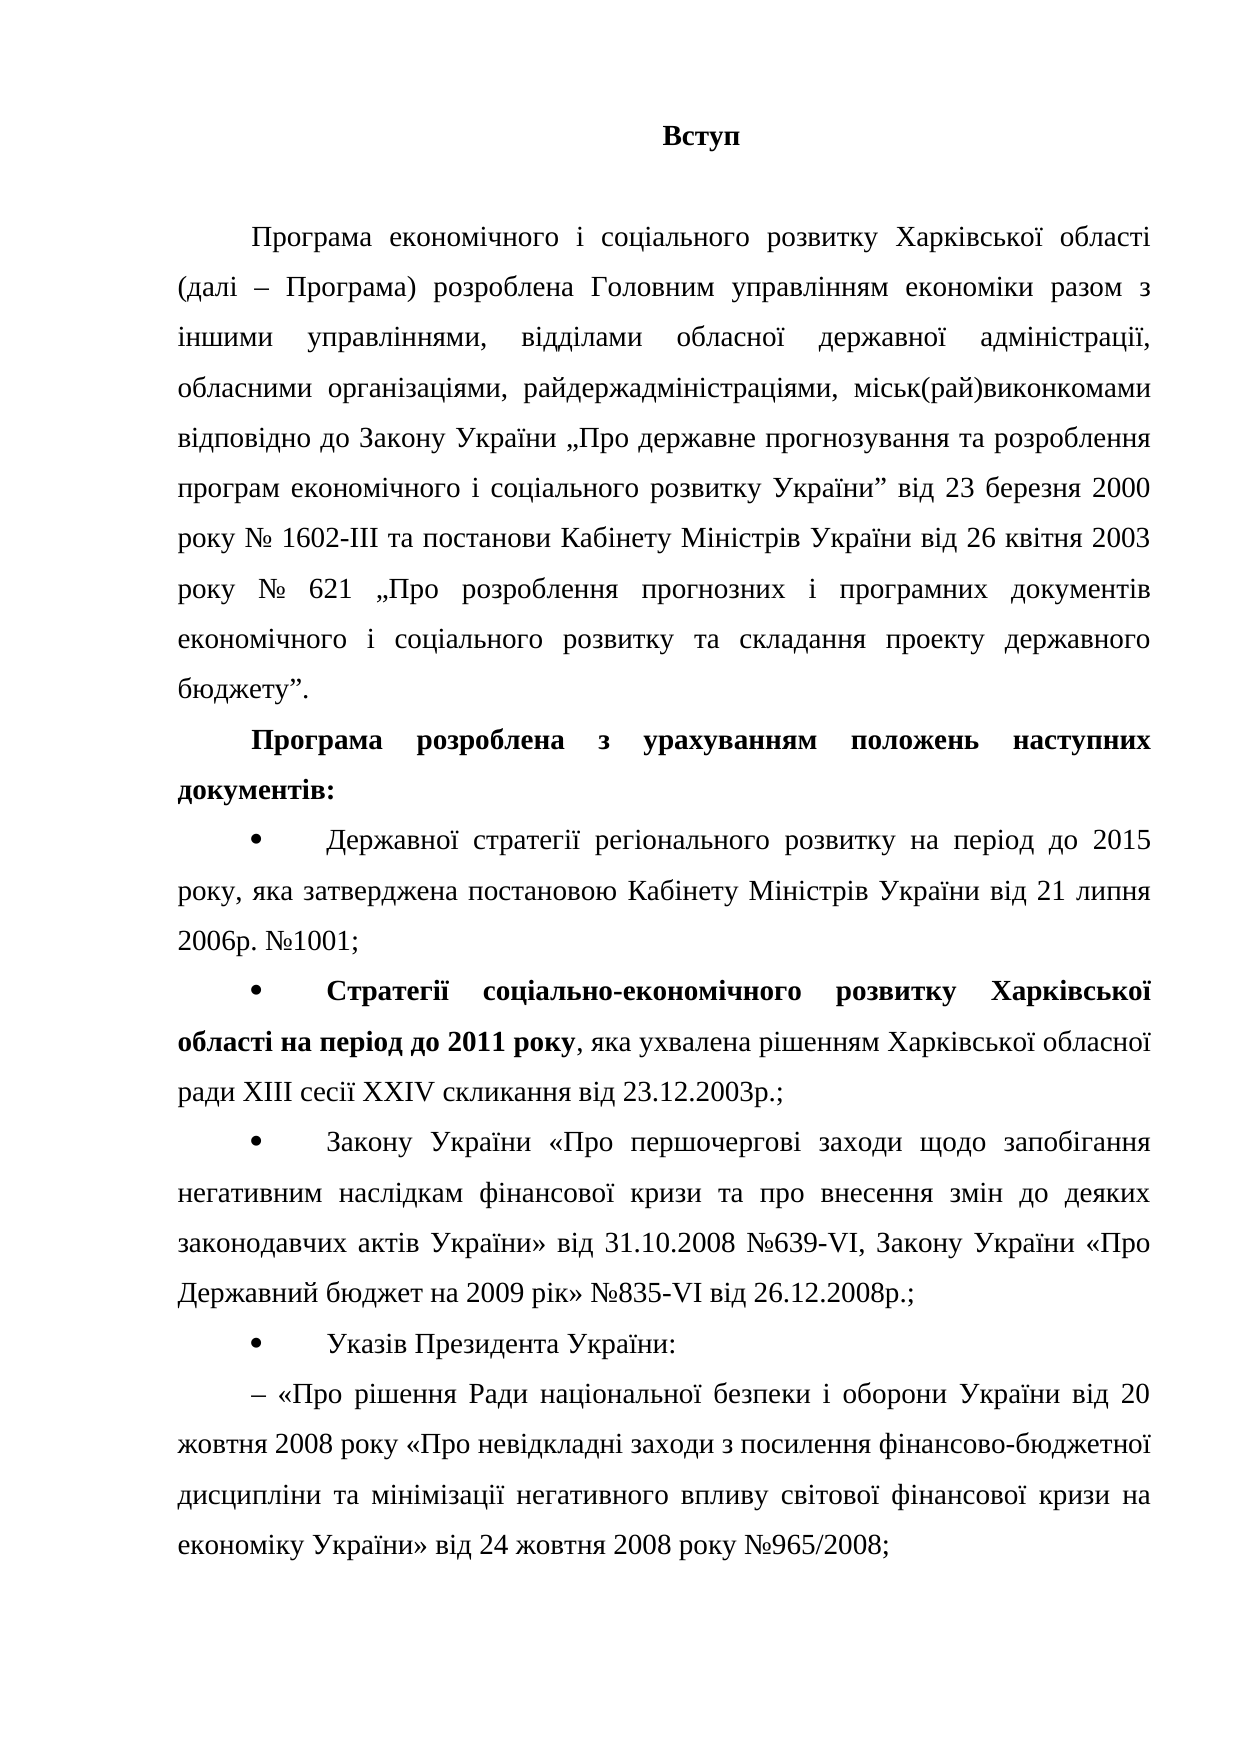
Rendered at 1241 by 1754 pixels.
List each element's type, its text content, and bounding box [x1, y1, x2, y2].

list Закону України «Про першочергові заходи щодо запобігання негативним наслідкам фінансової кризи та про внесення змін до деяких законодавчих актів України» від 31.10.2008 №639-VI, Закону України «Про Державний бюджет на 2009 рік» №835-VI від 26.12.2008р.; [177, 1124, 1152, 1309]
text Програма розроблена з урахуванням положень наступних документів: [177, 722, 1152, 806]
list Указів Президента України: [177, 1326, 1152, 1359]
text – «Про рішення Ради національної безпеки і оборони України від 20 жовтня 2008 року «Про невідкладні заходи з посилення фінансово-бюджетної дисципліни та мінімізації негативного впливу світової фінансової кризи на економіку України» від 24 жовтня 2008 року №965/2008; [177, 1376, 1152, 1561]
text Вступ [177, 118, 1152, 152]
text Програма економічного і соціального розвитку Харківської області (далі – Програма) розроблена Головним управлінням економіки разом з іншими управліннями, відділами обласної державної адміністрації, обласними організаціями, райдержадміністраціями, міськ(рай)виконкомами відповідно до Закону України „Про державне прогнозування та розроблення програм економічного і соціального розвитку України” від 23 березня 2000 року № 1602-ІІІ та постанови Кабінету Міністрів України від 26 квітня 2003 року № 621 „Про розроблення прогнозних і програмних документів економічного і соціального розвитку та складання проекту державного бюджету”. [177, 219, 1152, 705]
list Державної стратегії регіонального розвитку на період до 2015 року, яка затверджена постановою Кабінету Міністрів України від 21 липня 2006р. №1001; [177, 822, 1152, 957]
list Стратегії соціально-економічного розвитку Харківської області на період до 2011 року, яка ухвалена рішенням Харківської обласної ради ХІІІ сесії ХХІV скликання від 23.12.2003р.; [177, 973, 1152, 1108]
